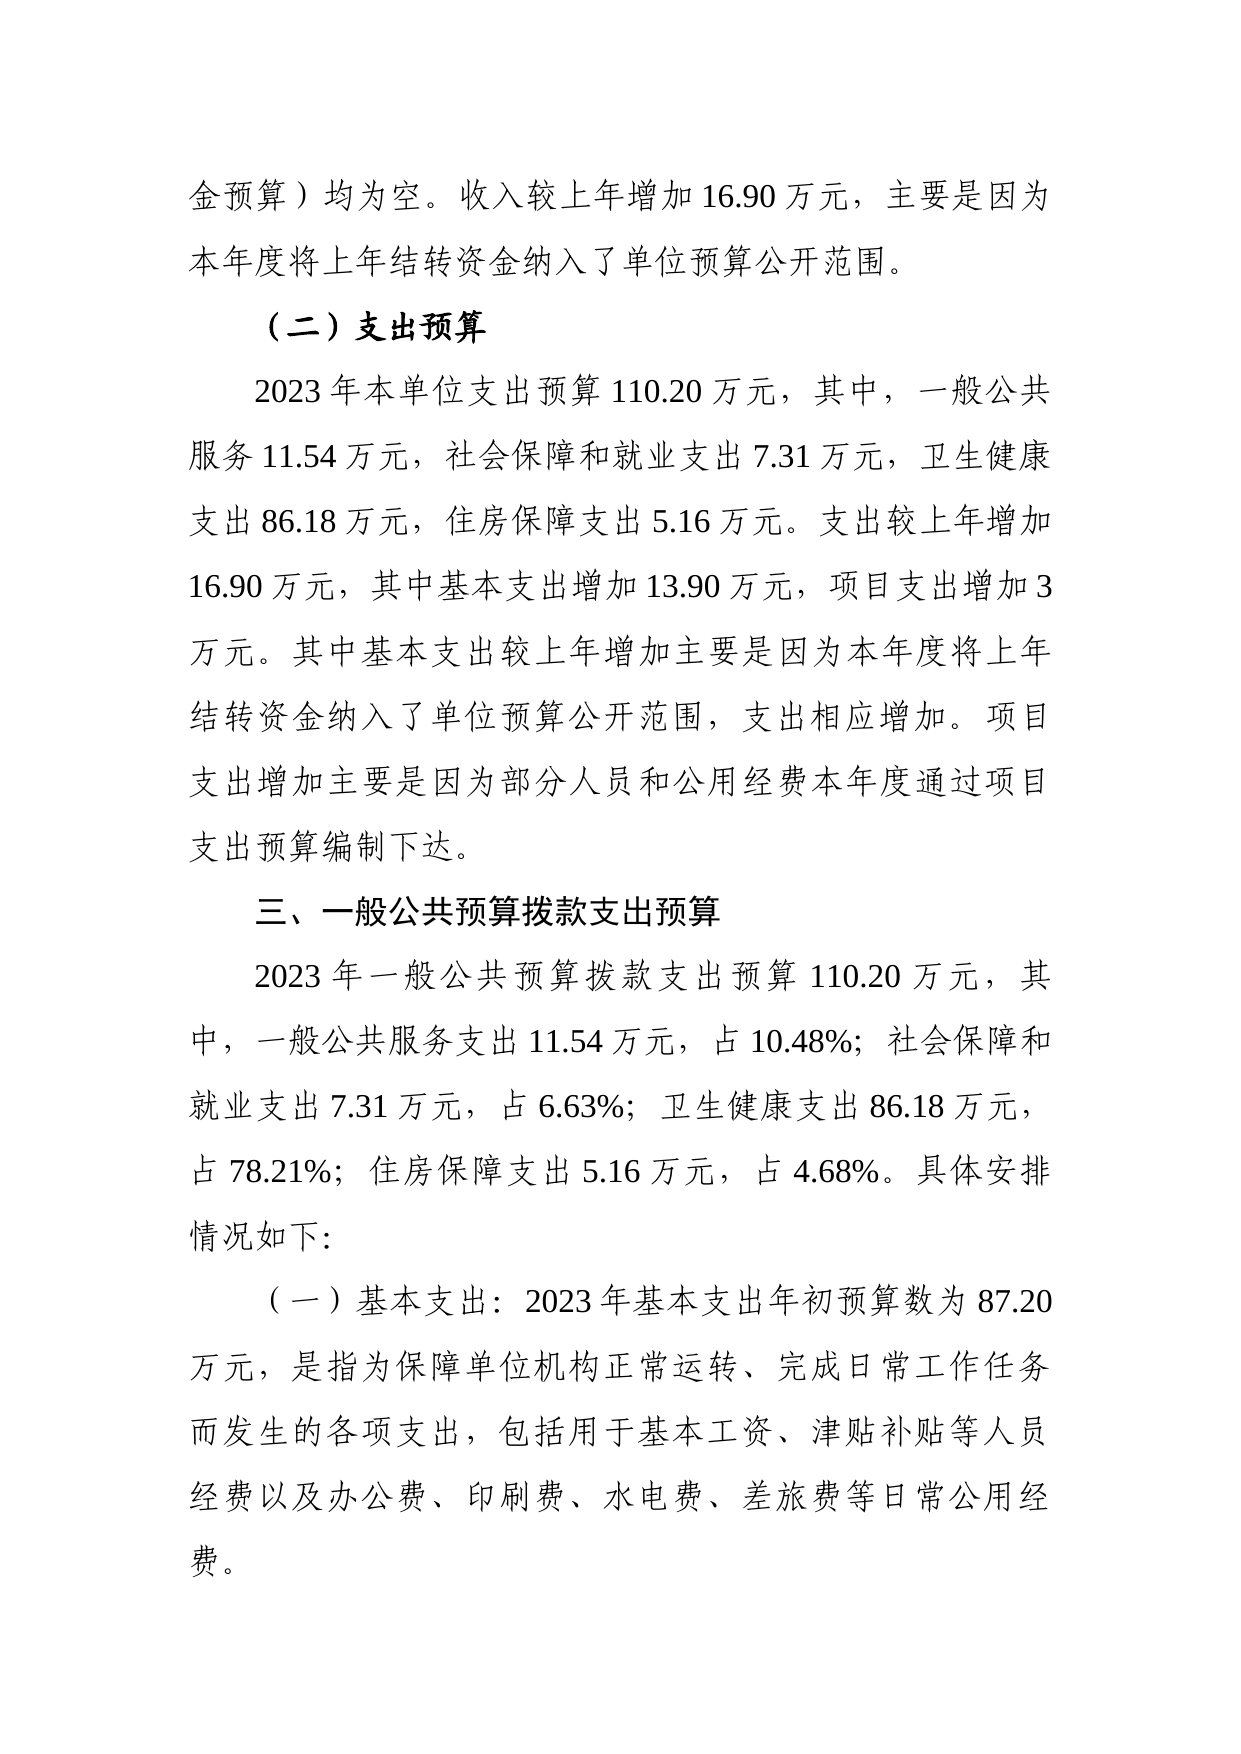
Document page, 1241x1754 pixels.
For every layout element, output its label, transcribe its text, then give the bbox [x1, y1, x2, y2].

text 2023年本单位支出预算110.20万元，其中，一般公共服务11.54万元，社会保障和就业支出7.31万元，卫生健康支出86.18万元，住房保障支出5.16万元。支出较上年增加16.90万元，其中基本支出增加13.90万元，项目支出增加3万元。其中基本支出较上年增加主要是因为本年度将上年结转资金纳入了单位预算公开范围，支出相应增加。项目支出增加主要是因为部分人员和公用经费本年度通过项目支出预算编制下达。 [187, 357, 1053, 877]
list 三、一般公共预算拨款支出预算 [187, 877, 1053, 942]
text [187, 162, 1053, 292]
text （一）基本支出：2023年基本支出年初预算数为87.20万元，是指为保障单位机构正常运转、完成日常工作任务而发生的各项支出，包括用于基本工资、津贴补贴等人员经费以及办公费、印刷费、水电费、差旅费等日常公用经费。 [187, 1267, 1053, 1592]
text 2023年一般公共预算拨款支出预算110.20万元，其中，一般公共服务支出11.54万元，占10.48%；社会保障和就业支出7.31万元，占6.63%；卫生健康支出86.18万元，占78.21%；住房保障支出5.16万元，占4.68%。具体安排情况如下： [187, 942, 1053, 1267]
text （二）支出预算 [187, 292, 1053, 357]
